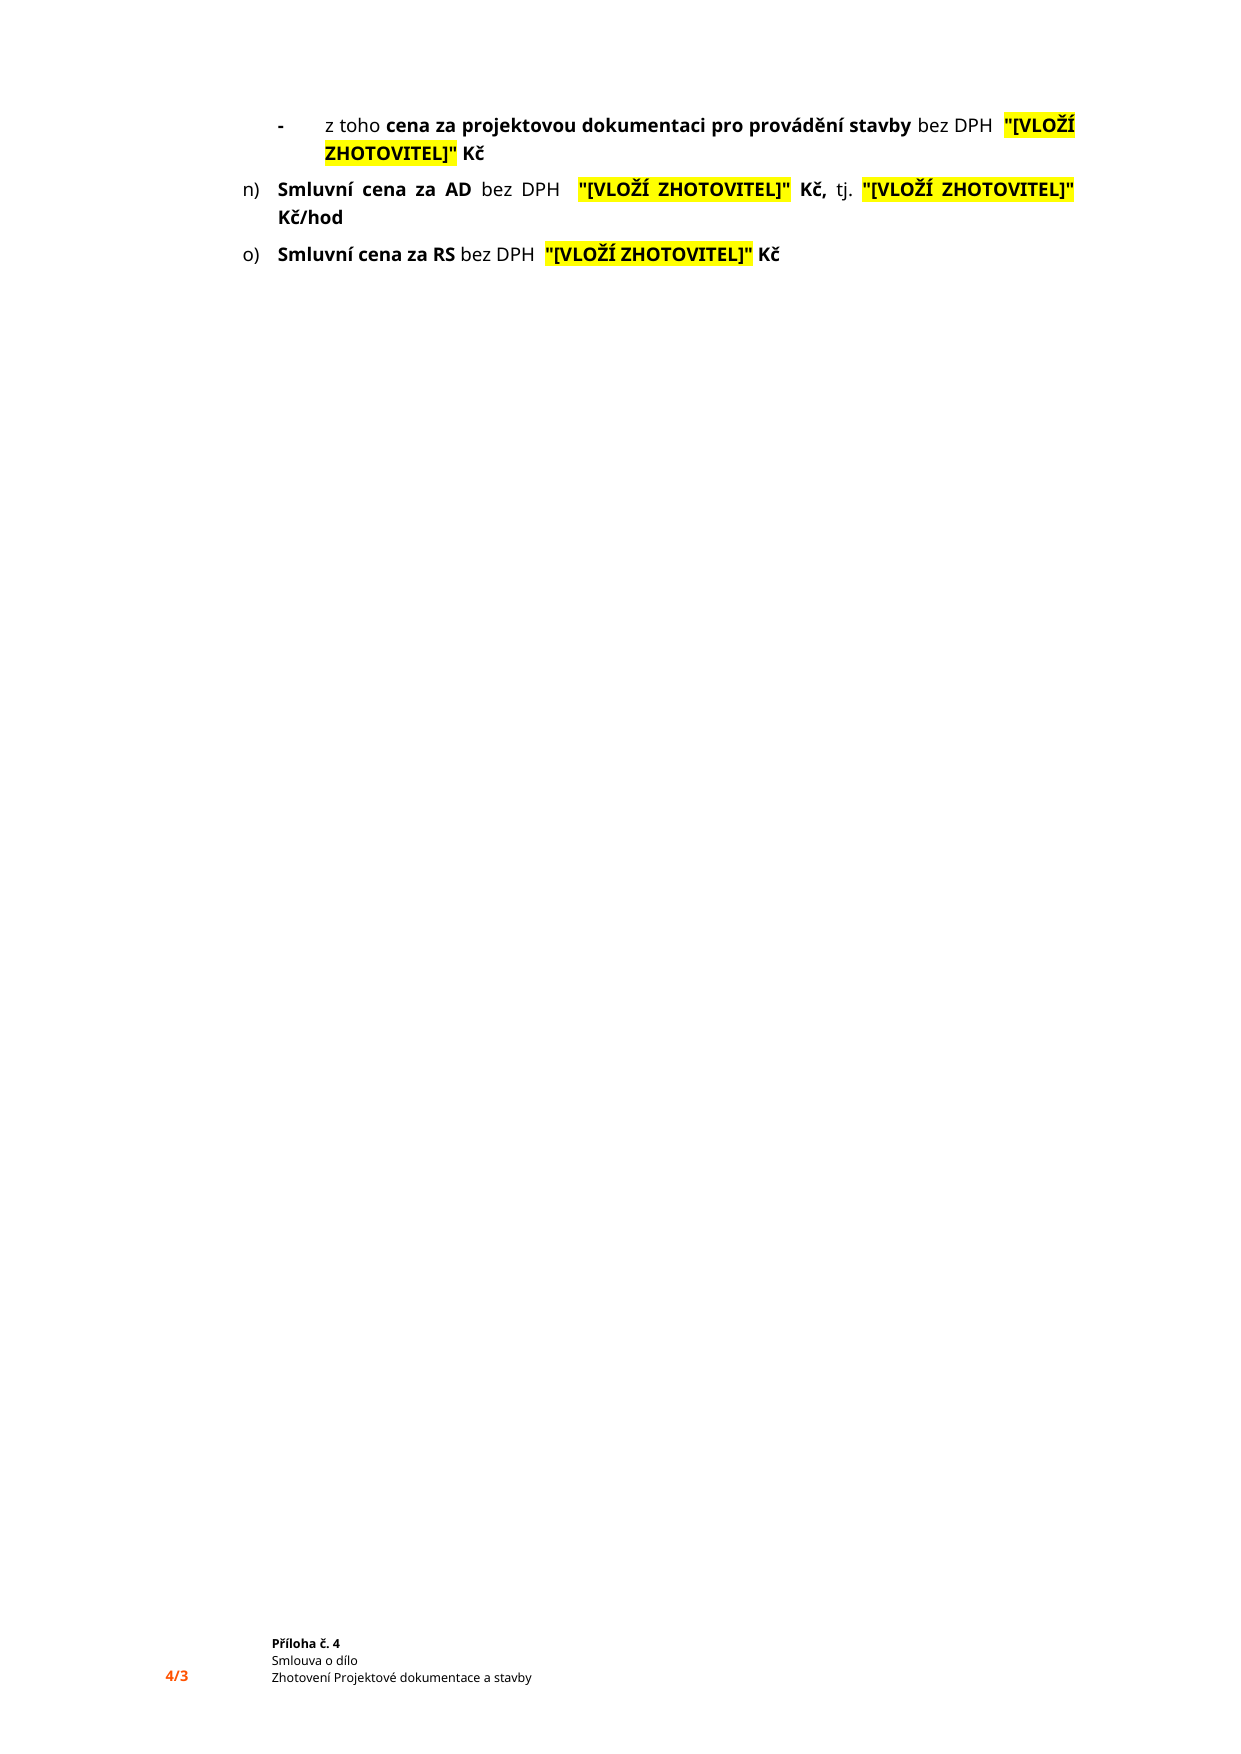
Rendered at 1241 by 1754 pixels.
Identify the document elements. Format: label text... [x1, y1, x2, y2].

list Smluvní cena za RS bez DPH "[VLOŽÍ ZHOTOVITEL]" Kč [753, 241, 1075, 266]
list z toho cena za projektovou dokumentaci pro provádění stavby bez DPH "[VLOŽÍ ZHOTOVITEL]" Kč [278, 112, 1075, 166]
list Smluvní cena za AD bez DPH "[VLOŽÍ ZHOTOVITEL]" Kč, tj. "[VLOŽÍ ZHOTOVITEL]" Kč/hod [242, 177, 1075, 230]
list Smluvní cena za RS bez DPH "[VLOŽÍ ZHOTOVITEL]" Kč [242, 241, 545, 266]
